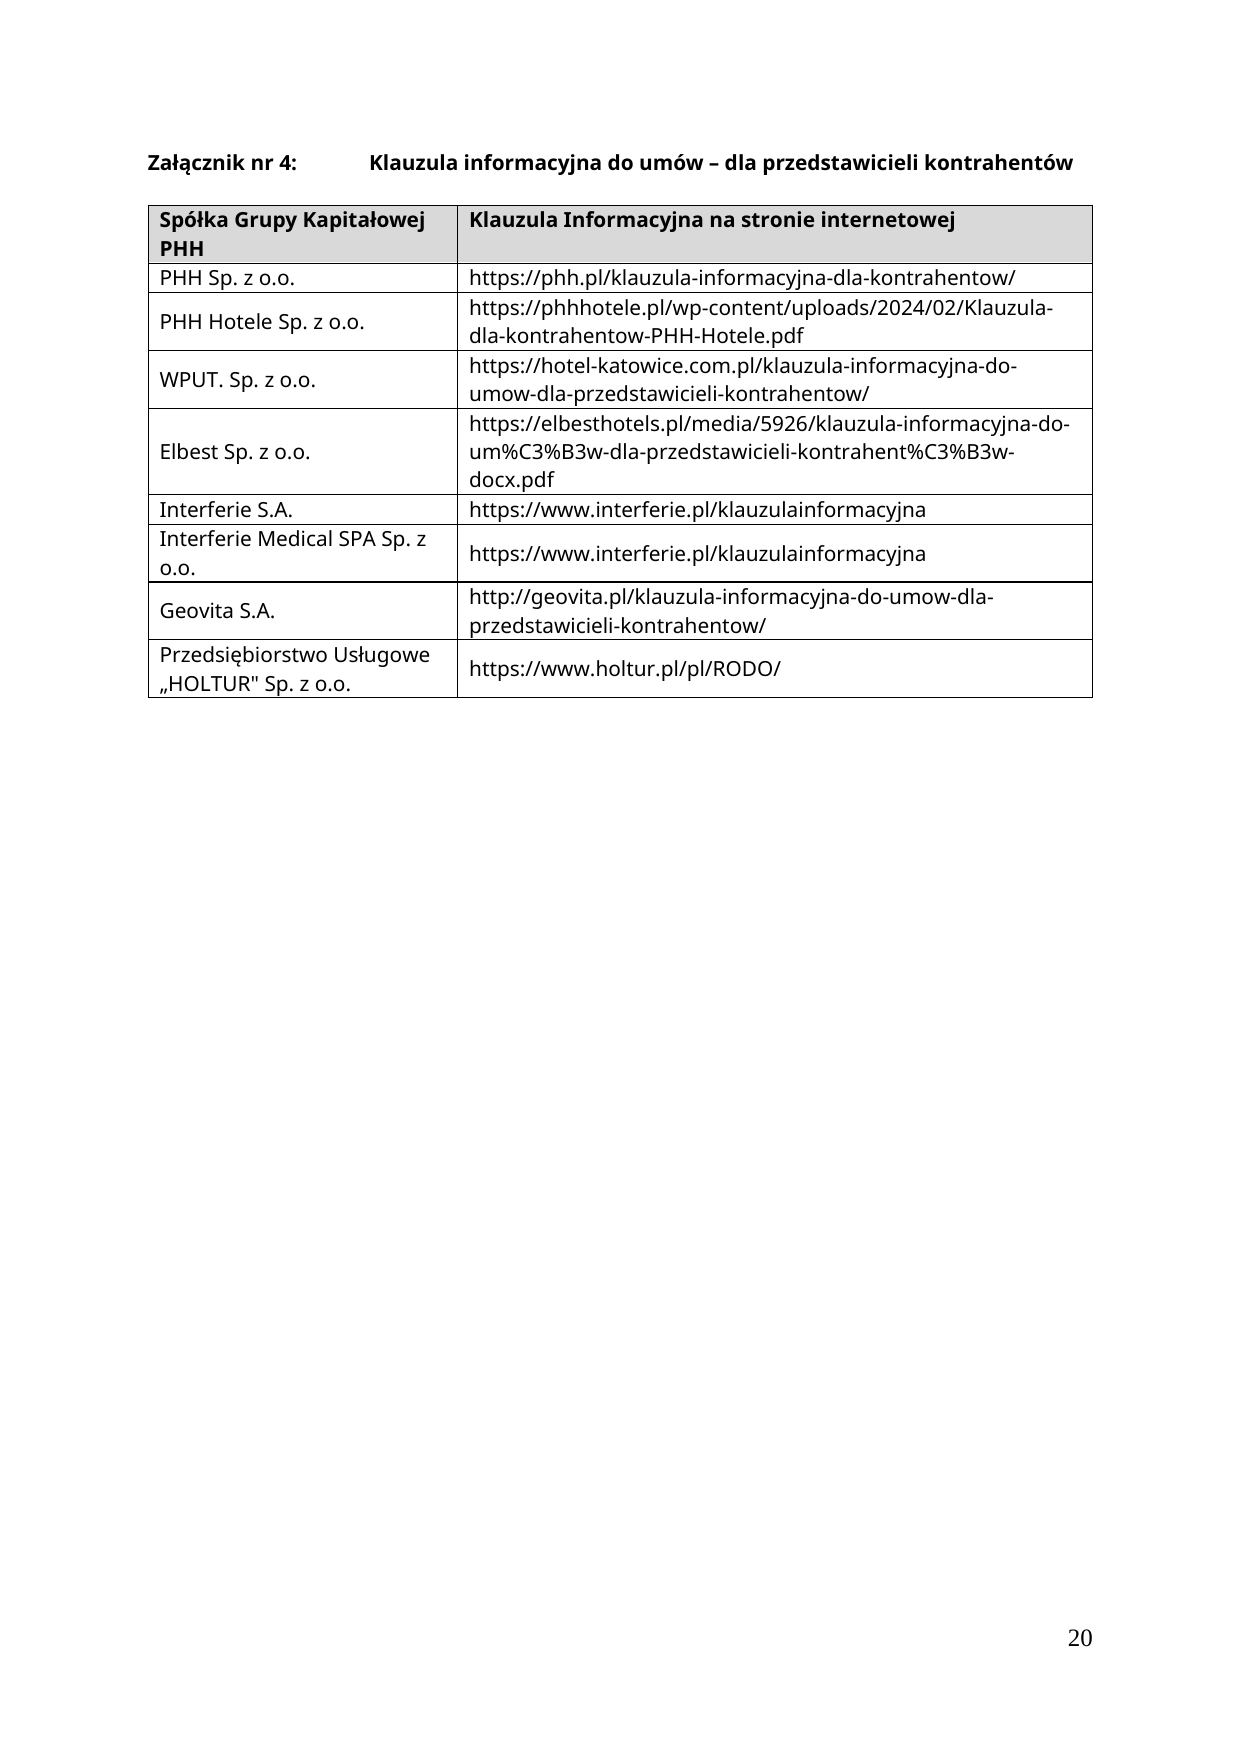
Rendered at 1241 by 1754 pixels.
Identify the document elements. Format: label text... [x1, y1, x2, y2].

table_cell Geovita S.A. [149, 583, 457, 639]
table_cell Interferie S.A. [149, 495, 457, 523]
table_cell https://www.holtur.pl/pl/RODO/ [458, 640, 1092, 697]
table_cell WPUT. Sp. z o.o. [149, 351, 457, 408]
table_cell https://www.interferie.pl/klauzulainformacyjna [458, 525, 1092, 581]
table_cell https://phh.pl/klauzula-informacyjna-dla-kontrahentow/ [458, 264, 1092, 292]
table_cell PHH Sp. z o.o. [149, 264, 457, 292]
table_cell https://www.interferie.pl/klauzulainformacyjna [458, 495, 1092, 523]
table_cell Interferie Medical SPA Sp. z o.o. [149, 525, 457, 581]
table_cell https://phhhotele.pl/wp-content/uploads/2024/02/Klauzula-dla-kontrahentow-PHH-Hotele.pdf [458, 293, 1092, 350]
text Załącznik nr 4: Klauzula informacyjna do umów – dla przedstawicieli kontrahentów [148, 148, 1093, 176]
table_cell Przedsiębiorstwo Usługowe „HOLTUR" Sp. z o.o. [149, 640, 457, 697]
table_cell https://hotel-katowice.com.pl/klauzula-informacyjna-do-umow-dla-przedstawicieli-kontrahentow/ [458, 351, 1092, 408]
table_cell http://geovita.pl/klauzula-informacyjna-do-umow-dla-przedstawicieli-kontrahentow/ [458, 583, 1092, 639]
table_header Klauzula Informacyjna na stronie internetowej [458, 206, 1092, 262]
table_cell Elbest Sp. z o.o. [149, 409, 457, 494]
table_cell PHH Hotele Sp. z o.o. [149, 293, 457, 350]
table_cell https://elbesthotels.pl/media/5926/klauzula-informacyjna-do-um%C3%B3w-dla-przedstawicieli-kontrahent%C3%B3w-docx.pdf [458, 409, 1092, 494]
table_header Spółka Grupy Kapitałowej PHH [149, 206, 457, 262]
